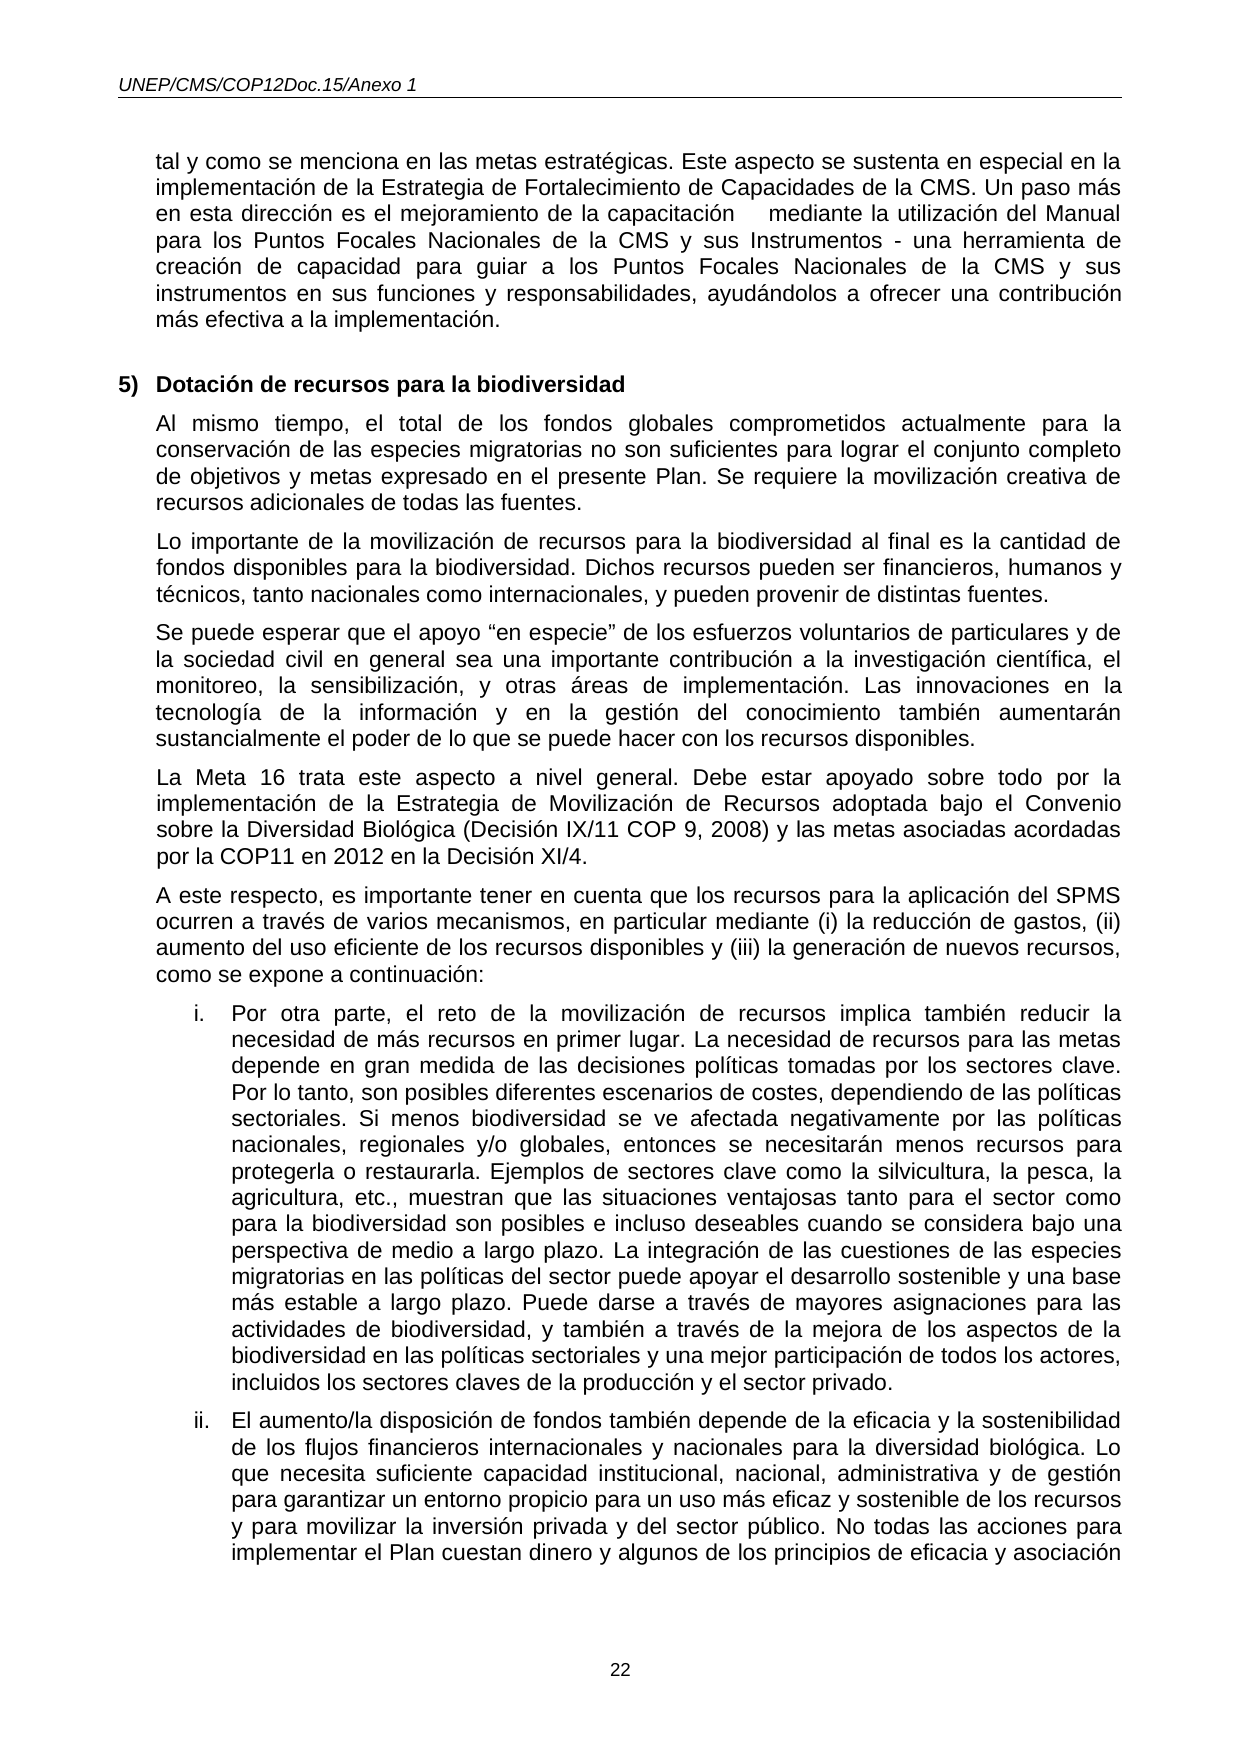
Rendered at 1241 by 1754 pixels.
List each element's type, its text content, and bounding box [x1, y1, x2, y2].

text La Meta 16 trata este aspecto a nivel general. Debe estar apoyado sobre todo por la implementación de la Estrategia de Movilización de Recursos adoptada bajo el Convenio sobre la Diversidad Biológica (Decisión IX/11 COP 9, 2008) y las metas asociadas acordadas por la COP11 en 2012 en la Decisión XI/4. [156, 764, 1122, 869]
text A este respecto, es importante tener en cuenta que los recursos para la aplicación del SPMS ocurren a través de varios mecanismos, en particular mediante (i) la reducción de gastos, (ii) aumento del uso eficiente de los recursos disponibles y (iii) la generación de nuevos recursos, como se expone a continuación: [156, 882, 1122, 987]
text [155, 148, 1122, 332]
list Dotación de recursos para la biodiversidad [118, 371, 1122, 397]
text Se puede esperar que el apoyo “en especie” de los esfuerzos voluntarios de particulares y de la sociedad civil en general sea una importante contribución a la investigación científica, el monitoreo, la sensibilización, y otras áreas de implementación. Las innovaciones en la tecnología de la información y en la gestión del conocimiento también aumentarán sustancialmente el poder de lo que se puede hacer con los recursos disponibles. [155, 619, 1122, 751]
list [193, 1407, 1122, 1565]
list Por otra parte, el reto de la movilización de recursos implica también reducir la necesidad de más recursos en primer lugar. La necesidad de recursos para las metas depende en gran medida de las decisiones políticas tomadas por los sectores clave. Por lo tanto, son posibles diferentes escenarios de costes, dependiendo de las políticas sectoriales. Si menos biodiversidad se ve afectada negativamente por las políticas nacionales, regionales y/o globales, entonces se necesitarán menos recursos para protegerla o restaurarla. Ejemplos de sectores clave como la silvicultura, la pesca, la agricultura, etc., muestran que las situaciones ventajosas tanto para el sector como para la biodiversidad son posibles e incluso deseables cuando se considera bajo una perspectiva de medio a largo plazo. La integración de las cuestiones de las especies migratorias en las políticas del sector puede apoyar el desarrollo sostenible y una base más estable a largo plazo. Puede darse a través de mayores asignaciones para las actividades de biodiversidad, y también a través de la mejora de los aspectos de la biodiversidad en las políticas sectoriales y una mejor participación de todos los actores, incluidos los sectores claves de la producción y el sector privado. [193, 999, 1122, 1395]
text Al mismo tiempo, el total de los fondos globales comprometidos actualmente para la conservación de las especies migratorias no son suficientes para lograr el conjunto completo de objetivos y metas expresado en el presente Plan. Se requiere la movilización creativa de recursos adicionales de todas las fuentes. [156, 410, 1122, 515]
text Lo importante de la movilización de recursos para la biodiversidad al final es la cantidad de fondos disponibles para la biodiversidad. Dichos recursos pueden ser financieros, humanos y técnicos, tanto nacionales como internacionales, y pueden provenir de distintas fuentes. [156, 528, 1122, 607]
